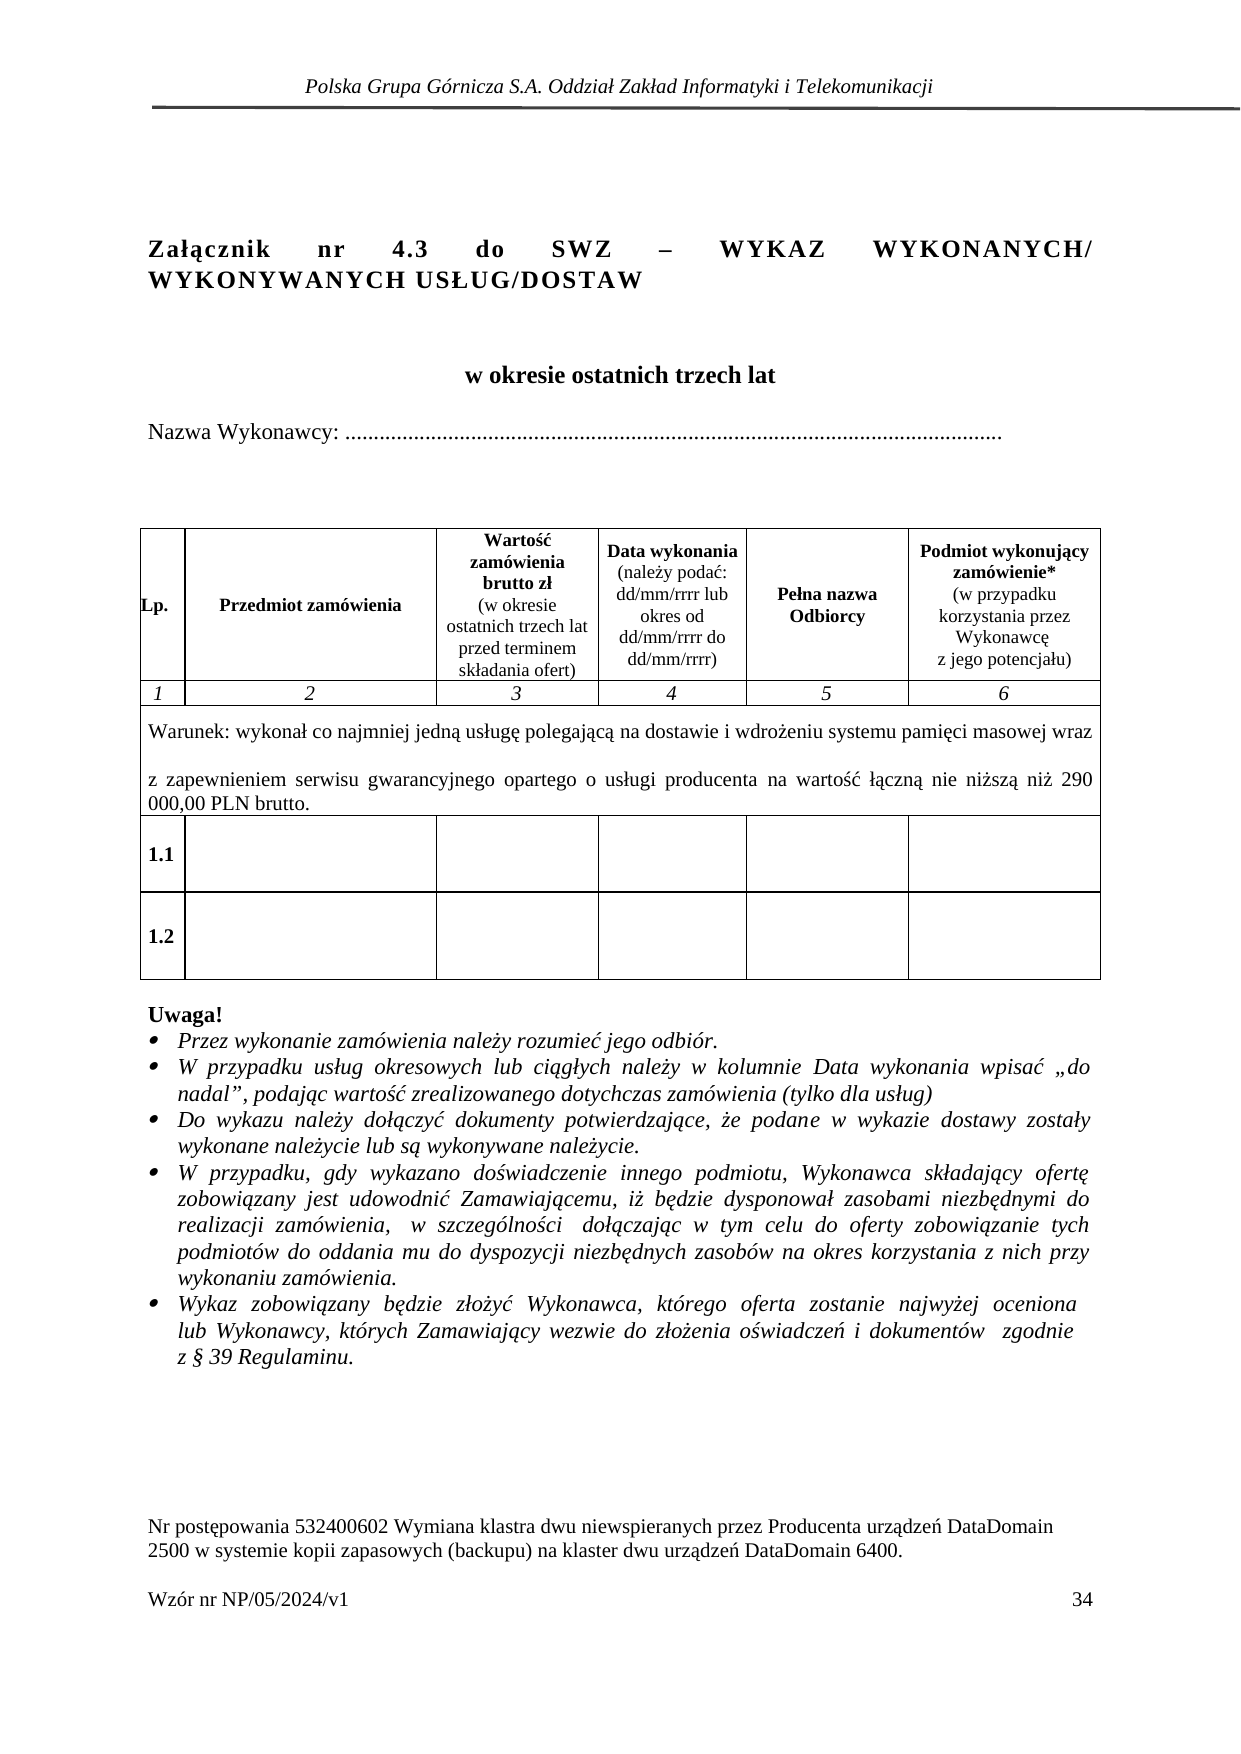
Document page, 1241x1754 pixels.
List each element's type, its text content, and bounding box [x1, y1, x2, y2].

list W przypadku usług okresowych lub ciągłych należy w kolumnie Data wykonania wpisać „do nadal”, podając wartość zrealizowanego dotychczas zamówienia (tylko dla usług) [148, 1053, 1093, 1106]
table_cell 4 [599, 681, 746, 705]
table_cell 6 [909, 681, 1100, 705]
table_cell 1.2 [141, 893, 184, 979]
text Nazwa Wykonawcy: ................................................................................................................... [148, 418, 1093, 444]
table_header Przedmiot zamówienia [186, 529, 436, 680]
list Do wykazu należy dołączyć dokumenty potwierdzające, że podane w wykazie dostawy zostały wykonane należycie lub są wykonywane należycie. [148, 1106, 1093, 1159]
table_cell [186, 816, 436, 891]
table_header Podmiot wykonujący zamówienie* (w przypadku korzystania przez Wykonawcę z jego potencjału) [909, 529, 1100, 680]
table_cell 1.1 [141, 816, 184, 891]
table_cell 3 [437, 681, 598, 705]
table_cell [437, 816, 598, 891]
table_cell [437, 893, 598, 979]
table_cell [599, 816, 746, 891]
table_cell [747, 816, 908, 891]
text Załącznik nr 4.3 do SWZ – WYKAZ WYKONANYCH/ WYKONYWANYCH USŁUG/DOSTAW [148, 234, 1093, 294]
table_cell [909, 816, 1100, 891]
table_cell [909, 893, 1100, 979]
table_cell [747, 893, 908, 979]
text Uwaga! [148, 1001, 1093, 1027]
table_cell [186, 893, 436, 979]
list Wykaz zobowiązany będzie złożyć Wykonawca, którego oferta zostanie najwyżej oceniona lub Wykonawcy, których Zamawiający wezwie do złożenia oświadczeń i dokumentów zgodnie z § 39 Regulaminu. [148, 1291, 1093, 1369]
table_cell 1 [141, 681, 184, 705]
text w okresie ostatnich trzech lat [148, 360, 1093, 389]
table_header Pełna nazwa Odbiorcy [747, 529, 908, 680]
list Przez wykonanie zamówienia należy rozumieć jego odbiór. [148, 1027, 1093, 1053]
table_cell 5 [747, 681, 908, 705]
table_header Wartość zamówienia brutto zł (w okresie ostatnich trzech lat przed terminem składania ofert) [437, 529, 598, 680]
table_cell 2 [186, 681, 436, 705]
table_header Lp. [141, 529, 184, 680]
table_header Data wykonania (należy podać: dd/mm/rrrr lub okres od dd/mm/rrrr do dd/mm/rrrr) [599, 529, 746, 680]
table_cell Warunek: wykonał co najmniej jedną usługę polegającą na dostawie i wdrożeniu systemu pamięci masowej wraz z zapewnieniem serwisu gwarancyjnego opartego o usługi producenta na wartość łączną nie niższą niż 290 000,00 PLN brutto. [141, 706, 1100, 815]
list W przypadku, gdy wykazano doświadczenie innego podmiotu, Wykonawca składający ofertę zobowiązany jest udowodnić Zamawiającemu, iż będzie dysponował zasobami niezbędnymi do realizacji zamówienia, w szczególności dołączając w tym celu do oferty zobowiązanie tych podmiotów do oddania mu do dyspozycji niezbędnych zasobów na okres korzystania z nich przy wykonaniu zamówienia. [148, 1159, 1093, 1291]
table_cell [599, 893, 746, 979]
